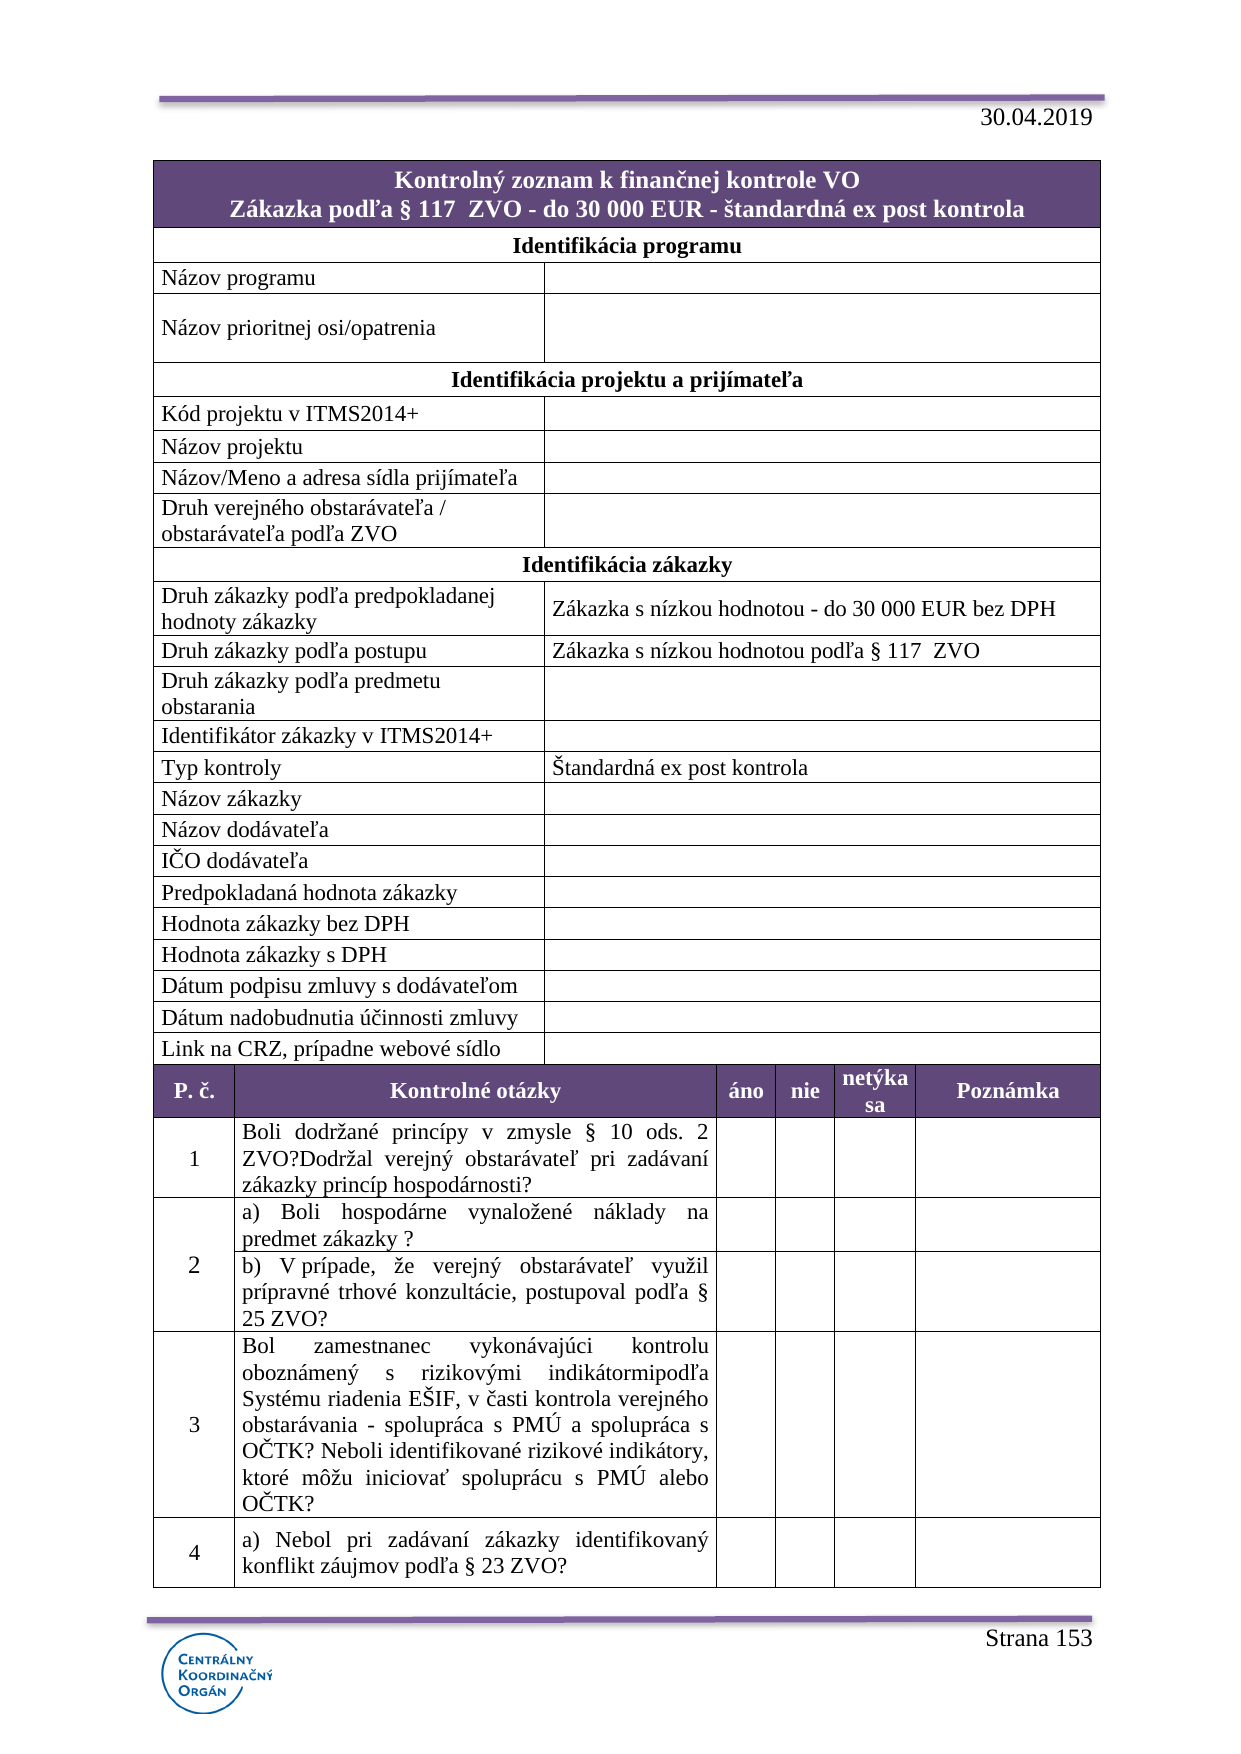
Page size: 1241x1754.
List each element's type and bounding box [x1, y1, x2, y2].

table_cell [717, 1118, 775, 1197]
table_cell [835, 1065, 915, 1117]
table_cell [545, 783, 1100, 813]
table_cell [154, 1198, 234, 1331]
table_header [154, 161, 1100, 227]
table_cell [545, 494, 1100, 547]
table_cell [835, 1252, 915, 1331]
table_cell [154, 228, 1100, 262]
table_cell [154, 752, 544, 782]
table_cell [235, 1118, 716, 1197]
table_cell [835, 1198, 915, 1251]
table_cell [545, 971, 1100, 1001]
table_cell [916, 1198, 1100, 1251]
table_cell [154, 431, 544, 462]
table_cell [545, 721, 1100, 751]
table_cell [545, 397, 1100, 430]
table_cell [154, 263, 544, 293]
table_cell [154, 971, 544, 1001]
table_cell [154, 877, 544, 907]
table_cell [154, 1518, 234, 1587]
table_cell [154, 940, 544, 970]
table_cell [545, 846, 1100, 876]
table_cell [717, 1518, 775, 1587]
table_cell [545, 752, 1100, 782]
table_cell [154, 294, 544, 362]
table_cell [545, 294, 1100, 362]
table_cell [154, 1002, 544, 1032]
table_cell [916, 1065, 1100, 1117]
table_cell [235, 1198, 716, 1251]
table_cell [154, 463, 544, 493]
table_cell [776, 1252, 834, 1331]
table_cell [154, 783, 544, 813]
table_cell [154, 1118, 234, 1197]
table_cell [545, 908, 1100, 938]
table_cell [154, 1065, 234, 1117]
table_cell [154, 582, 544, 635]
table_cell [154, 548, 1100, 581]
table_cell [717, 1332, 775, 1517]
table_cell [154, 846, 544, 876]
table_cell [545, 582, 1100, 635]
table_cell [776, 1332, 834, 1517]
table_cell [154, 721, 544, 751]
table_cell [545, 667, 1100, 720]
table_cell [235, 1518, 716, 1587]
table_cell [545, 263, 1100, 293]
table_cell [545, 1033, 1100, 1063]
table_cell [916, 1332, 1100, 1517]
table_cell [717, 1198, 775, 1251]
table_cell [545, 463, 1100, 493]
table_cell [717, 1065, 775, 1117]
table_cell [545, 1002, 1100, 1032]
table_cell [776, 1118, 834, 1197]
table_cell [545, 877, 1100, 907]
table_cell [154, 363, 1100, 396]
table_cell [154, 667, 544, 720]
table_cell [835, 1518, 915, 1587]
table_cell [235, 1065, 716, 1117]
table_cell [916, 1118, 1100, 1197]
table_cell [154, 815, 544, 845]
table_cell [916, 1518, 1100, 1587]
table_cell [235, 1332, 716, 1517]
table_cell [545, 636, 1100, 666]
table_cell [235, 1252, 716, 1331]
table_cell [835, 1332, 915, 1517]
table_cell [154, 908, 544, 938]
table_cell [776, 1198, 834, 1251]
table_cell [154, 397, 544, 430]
picture [159, 1631, 272, 1713]
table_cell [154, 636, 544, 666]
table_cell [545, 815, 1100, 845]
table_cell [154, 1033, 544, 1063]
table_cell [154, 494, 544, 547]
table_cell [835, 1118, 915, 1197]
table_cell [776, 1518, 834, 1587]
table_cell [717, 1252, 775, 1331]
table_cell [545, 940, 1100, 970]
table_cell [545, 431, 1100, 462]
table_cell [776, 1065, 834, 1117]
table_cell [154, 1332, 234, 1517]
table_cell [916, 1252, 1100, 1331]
